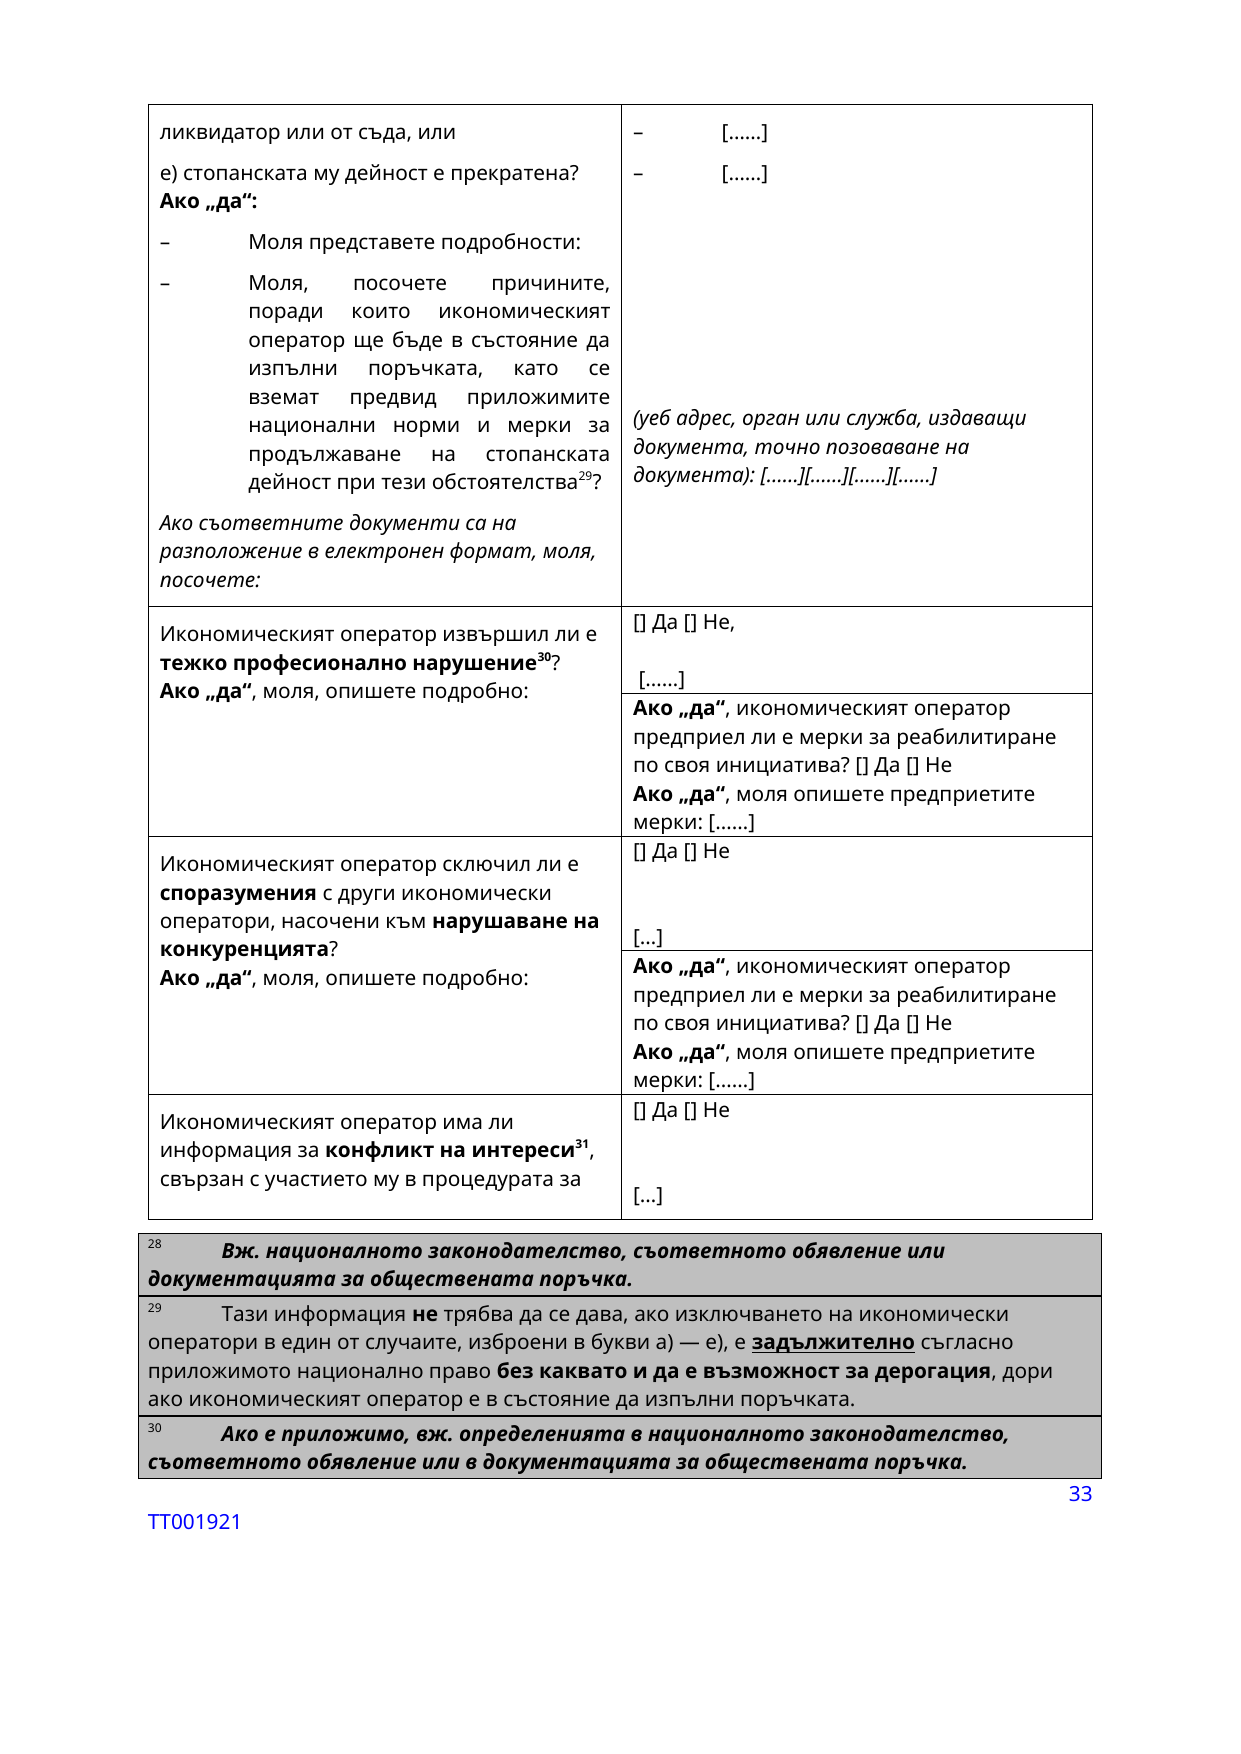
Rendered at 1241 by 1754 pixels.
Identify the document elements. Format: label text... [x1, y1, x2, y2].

table_cell [] Да [] Не […] [622, 837, 1092, 950]
table_cell [] Да [] Не […] [622, 1095, 1092, 1219]
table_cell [149, 105, 621, 606]
table_cell Ако „да“, икономическият оператор предприел ли е мерки за реабилитиране по своя инициатива? [] Да [] Не Ако „да“, моля опишете предприетите мерки: [……] [622, 951, 1092, 1094]
table_cell [] Да [] Не, [……] [622, 607, 1092, 692]
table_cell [622, 105, 1092, 606]
table_cell Ако „да“, икономическият оператор предприел ли е мерки за реабилитиране по своя инициатива? [] Да [] Не Ако „да“, моля опишете предприетите мерки: [……] [622, 694, 1092, 836]
table_cell Икономическият оператор има ли информация за конфликт на интереси, свързан с участието му в процедурата за възлагане на обществена поръчка? Ако „да“, моля, опишете подробно: [149, 1095, 621, 1219]
table_cell Икономическият оператор извършил ли е тежко професионално нарушение? Ако „да“, моля, опишете подробно: [149, 607, 621, 836]
table_cell Икономическият оператор сключил ли е споразумения с други икономически оператори, насочени към нарушаване на конкуренцията? Ако „да“, моля, опишете подробно: [149, 837, 621, 1094]
